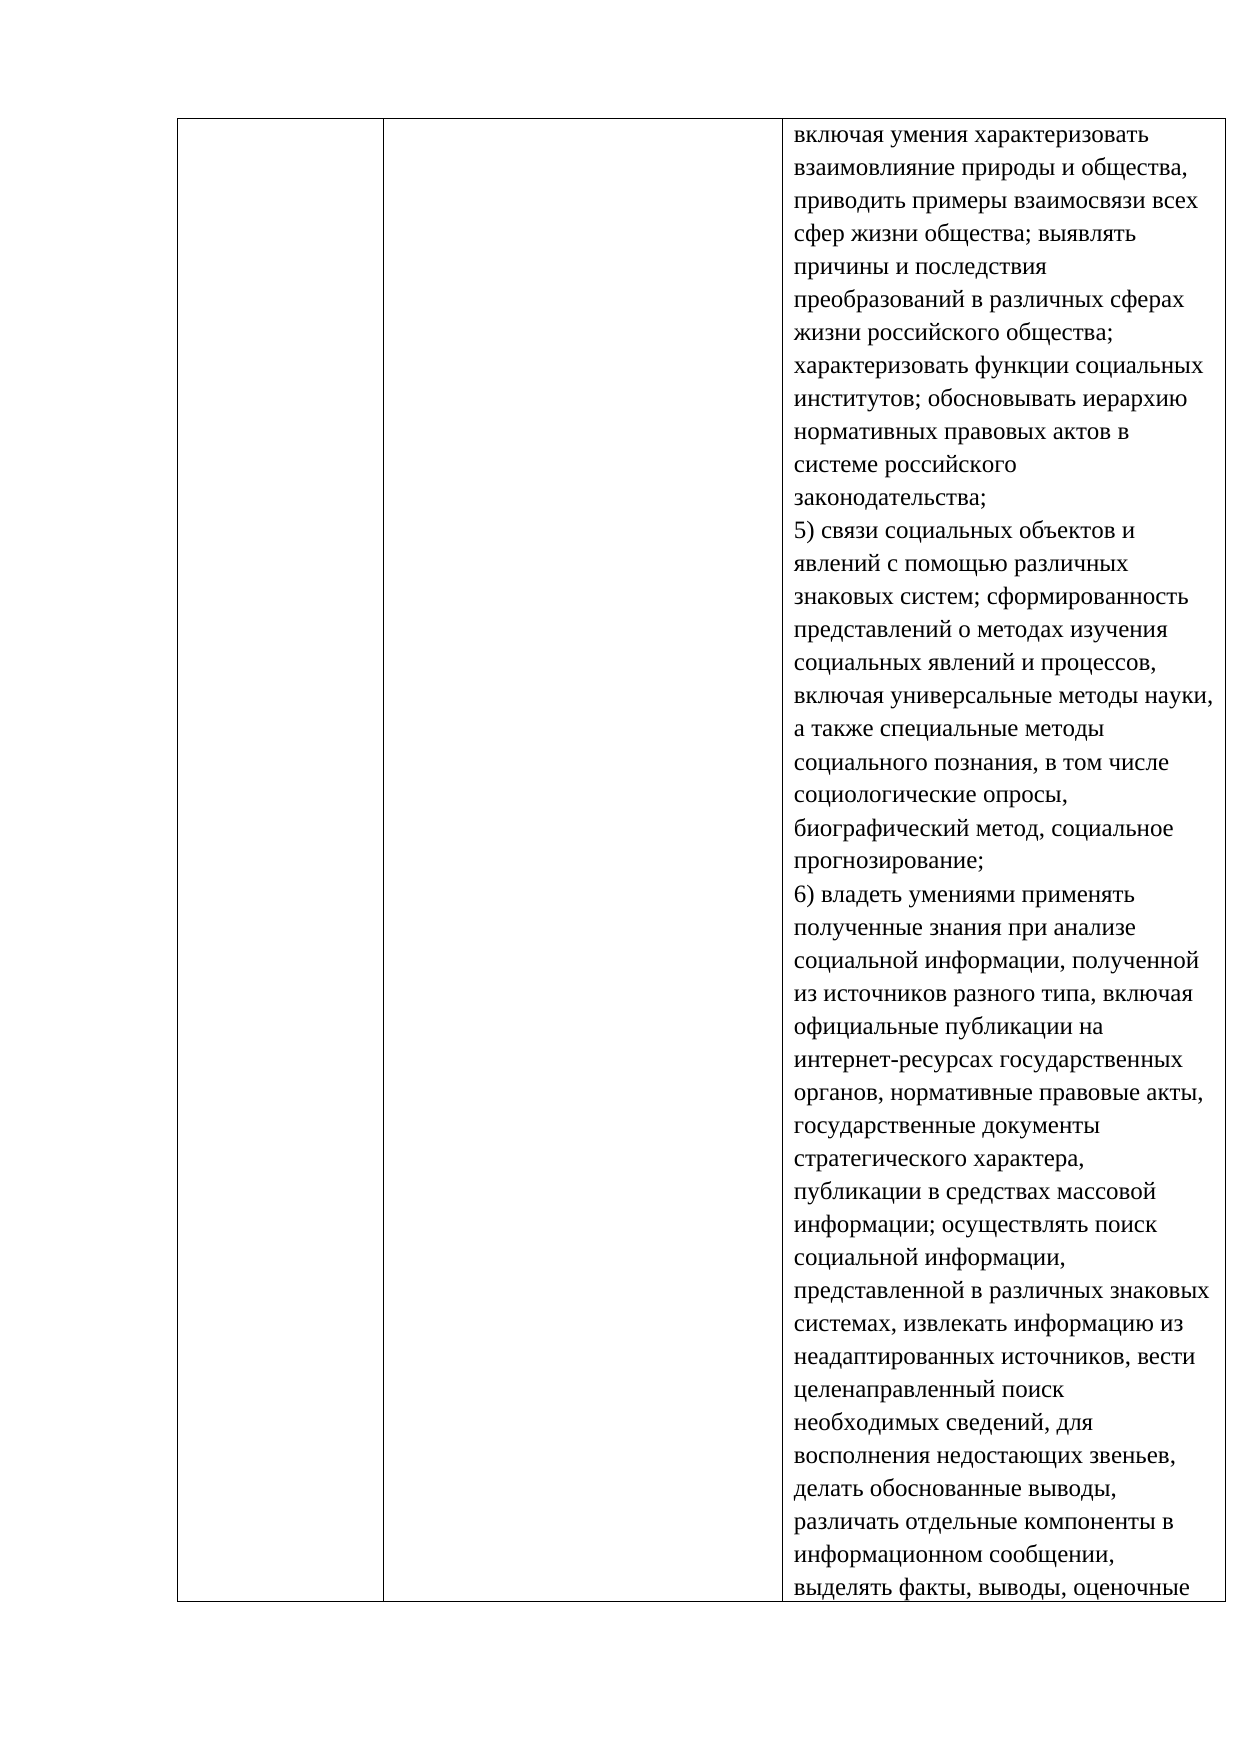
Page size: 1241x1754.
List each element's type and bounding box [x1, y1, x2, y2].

table_cell [783, 119, 1225, 1601]
table_cell [384, 119, 782, 1601]
table_cell [178, 119, 383, 1601]
